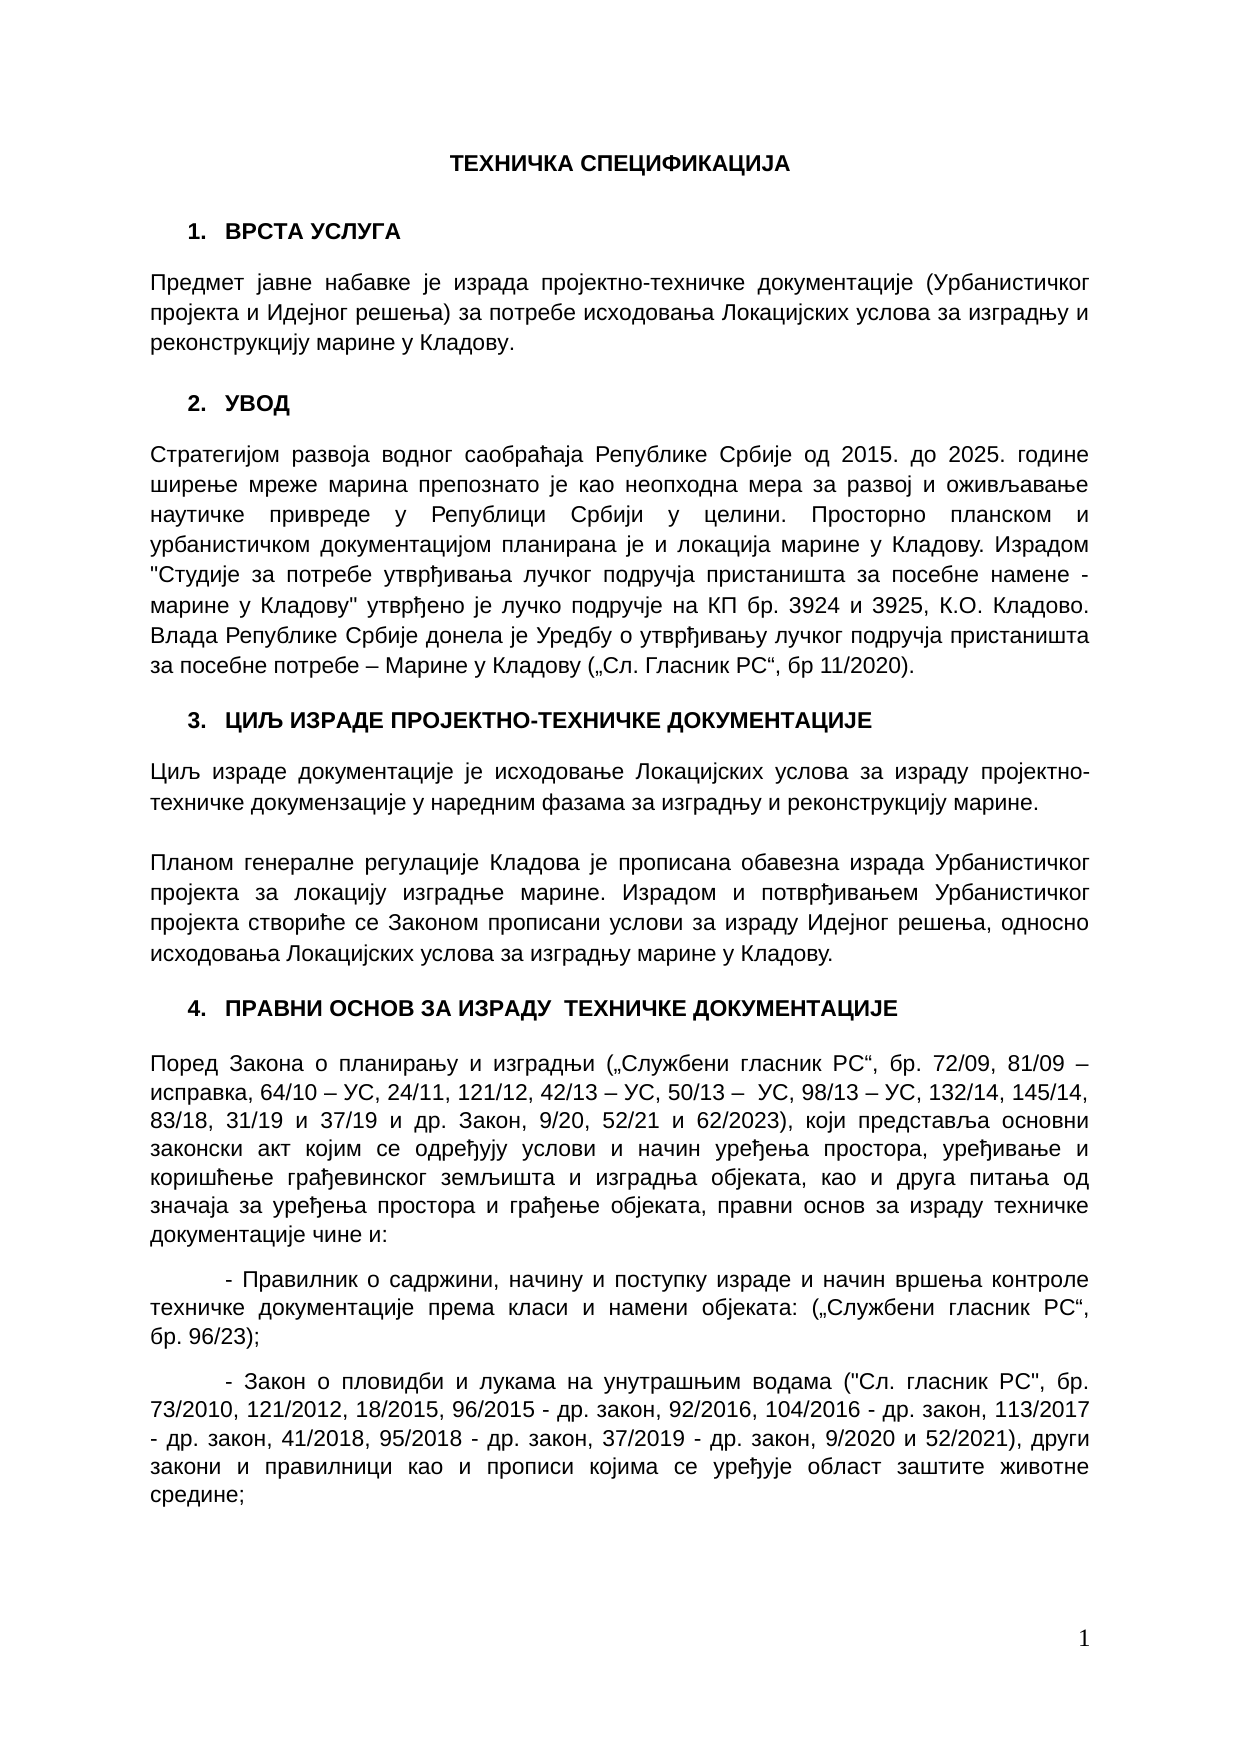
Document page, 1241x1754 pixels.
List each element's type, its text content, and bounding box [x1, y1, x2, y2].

text - Правилник о садржини, начину и поступку израде и начин вршења контроле техничке документације према класи и намени објеката: („Службени гласник РС“, бр. 96/23); [150, 1266, 1090, 1349]
text Планом генералне регулације Кладова је прописана обавезна израда Урбанистичког пројекта за локацију изградње марине. Израдом и потврђивањем Урбанистичког пројекта створиће се Законом прописани услови за израду Идејног решења, односно исходовања Локацијских услова за изградњу марине у Кладову. [150, 849, 1090, 966]
list ВРСТА УСЛУГА [187, 218, 1090, 244]
list УВОД [187, 389, 1090, 416]
text Предмет јавне набавке је израда пројектно-техничке документације (Урбанистичког пројекта и Идејног решења) за потребе исходовања Локацијских услова за изградњу и реконструкцију марине у Кладову. [150, 269, 1090, 356]
text Стратегијом развоја водног саобраћаја Републике Србије од 2015. до 2025. године ширење мреже марина препознато је као неопходна мера за развој и оживљавање наутичке привреде у Републици Србији у целини. Просторно планском и урбанистичком документацијом планирана је и локација марине у Кладову. Израдом "Студије за потребе утврђивања лучког подручја пристаништа за посебне намене - марине у Кладову" утврђено je лучко подручје на КП бр. 3924 и 3925, К.О. Кладово. Влада Републике Србије донела је Уредбу о утврђивању лучког подручја пристаништа за посебне потребе – Марине у Кладову („Сл. Гласник РС“, бр 11/2020). [150, 441, 1090, 678]
text - Закон о пловидби и лукама на унутрашњим водама ("Сл. гласник РС", бр. 73/2010, 121/2012, 18/2015, 96/2015 - др. закон, 92/2016, 104/2016 - др. закон, 113/2017 - др. закон, 41/2018, 95/2018 - др. закон, 37/2019 - др. закон, 9/2020 и 52/2021), други закони и правилници као и прописи којима се уређује област заштите животне средине; [150, 1368, 1090, 1508]
text ТЕХНИЧКА СПЕЦИФИКАЦИЈА [150, 150, 1090, 176]
text Поред Закона о планирању и изградњи („Службени гласник РС“, бр. 72/09, 81/09 – исправка, 64/10 – УС, 24/11, 121/12, 42/13 – УС, 50/13 – УС, 98/13 – УС, 132/14, 145/14, 83/18, 31/19 и 37/19 и др. Закон, 9/20, 52/21 и 62/2023), који представља основни законски акт којим се одређују услови и начин уређења простора, уређивање и коришћење грађевинског земљишта и изградња објеката, као и друга питања од значаја за уређења простора и грађење објеката, правни основ за израду техничке документације чине и: [150, 1050, 1090, 1247]
list ЦИЉ ИЗРАДЕ ПРОЈЕКТНО-ТЕХНИЧКЕ ДОКУМЕНТАЦИЈЕ [187, 707, 1090, 734]
text Циљ израде документације је исходовање Локацијских услова за израду пројектно-техничке докумензације у наредним фазама за изградњу и реконструкцију марине. [150, 758, 1090, 815]
list ПРАВНИ ОСНОВ ЗА ИЗРАДУ ТЕХНИЧКЕ ДОКУМЕНТАЦИЈЕ [187, 995, 1090, 1021]
